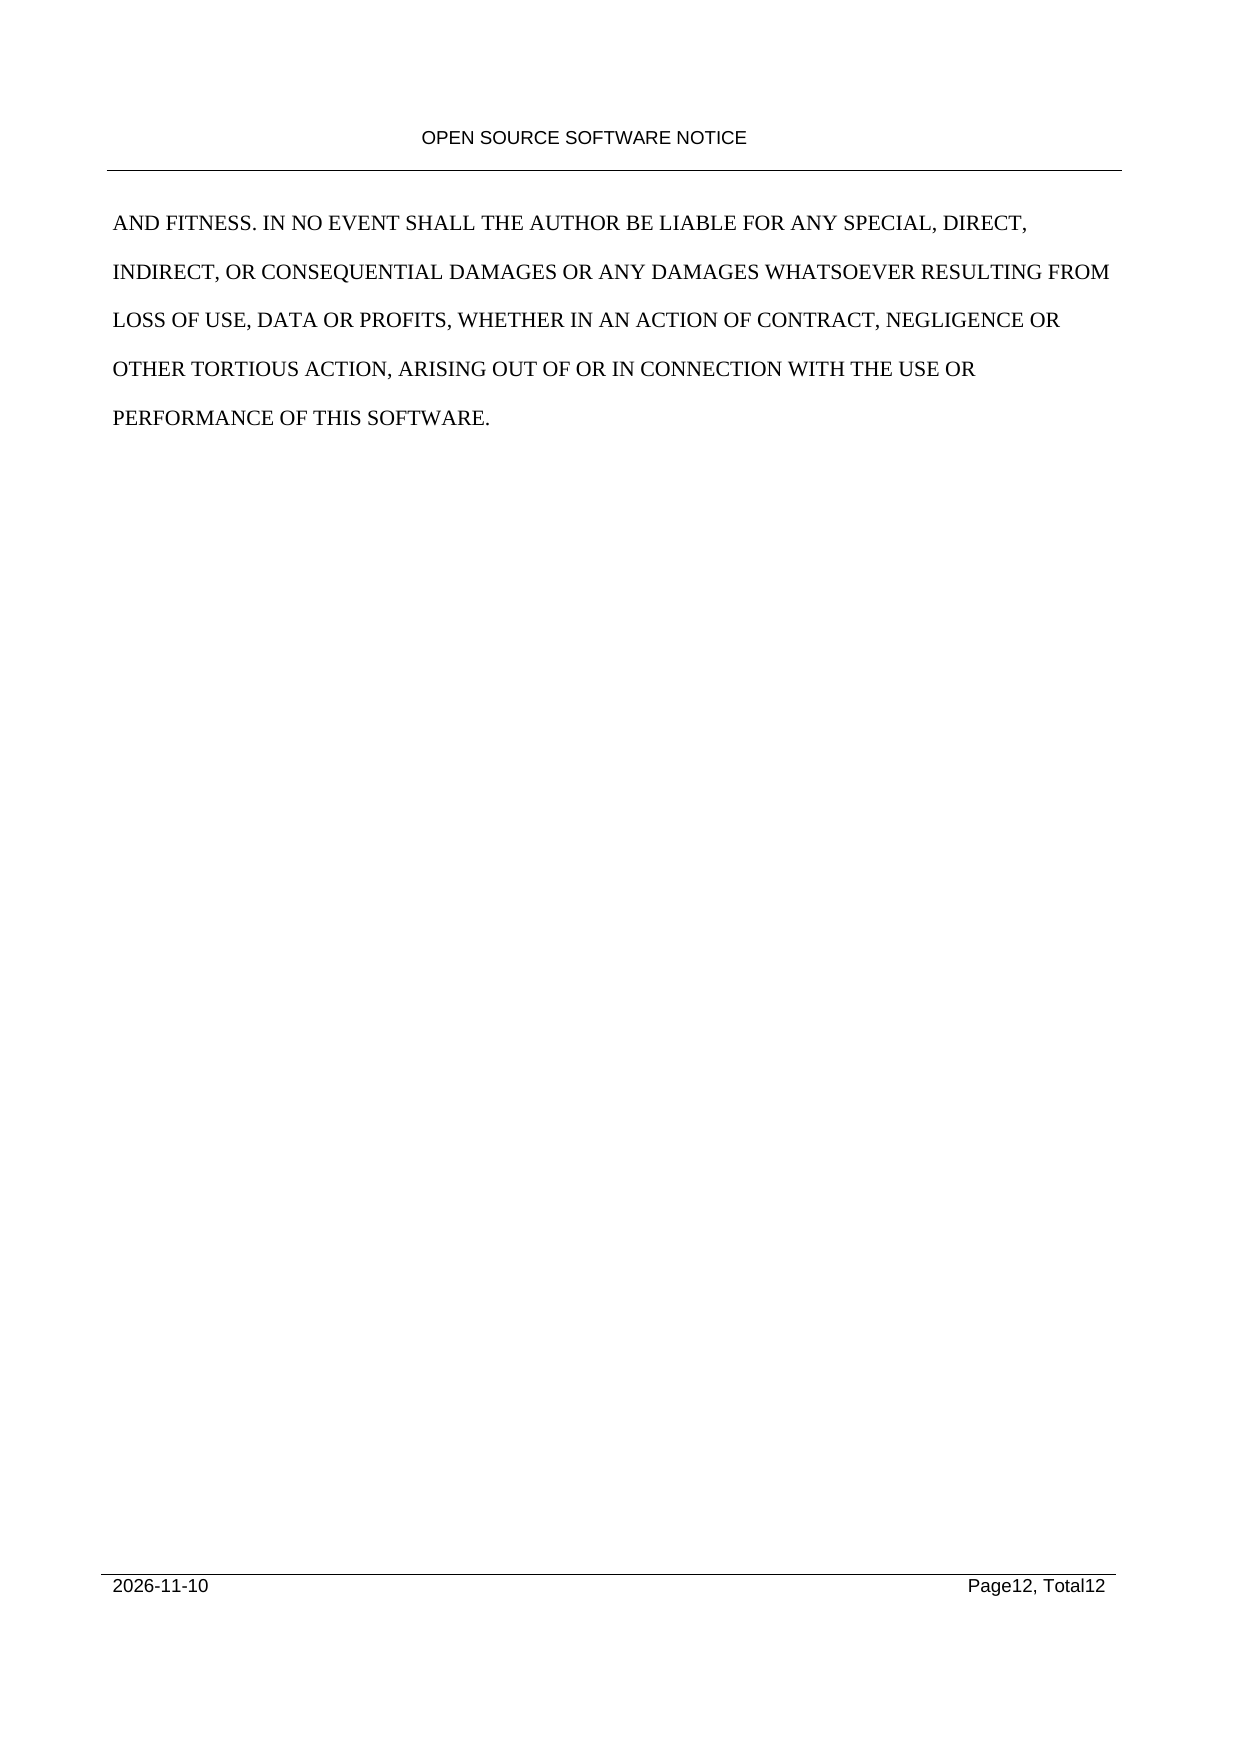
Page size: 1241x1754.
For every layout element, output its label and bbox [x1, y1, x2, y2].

text [112, 206, 1128, 483]
